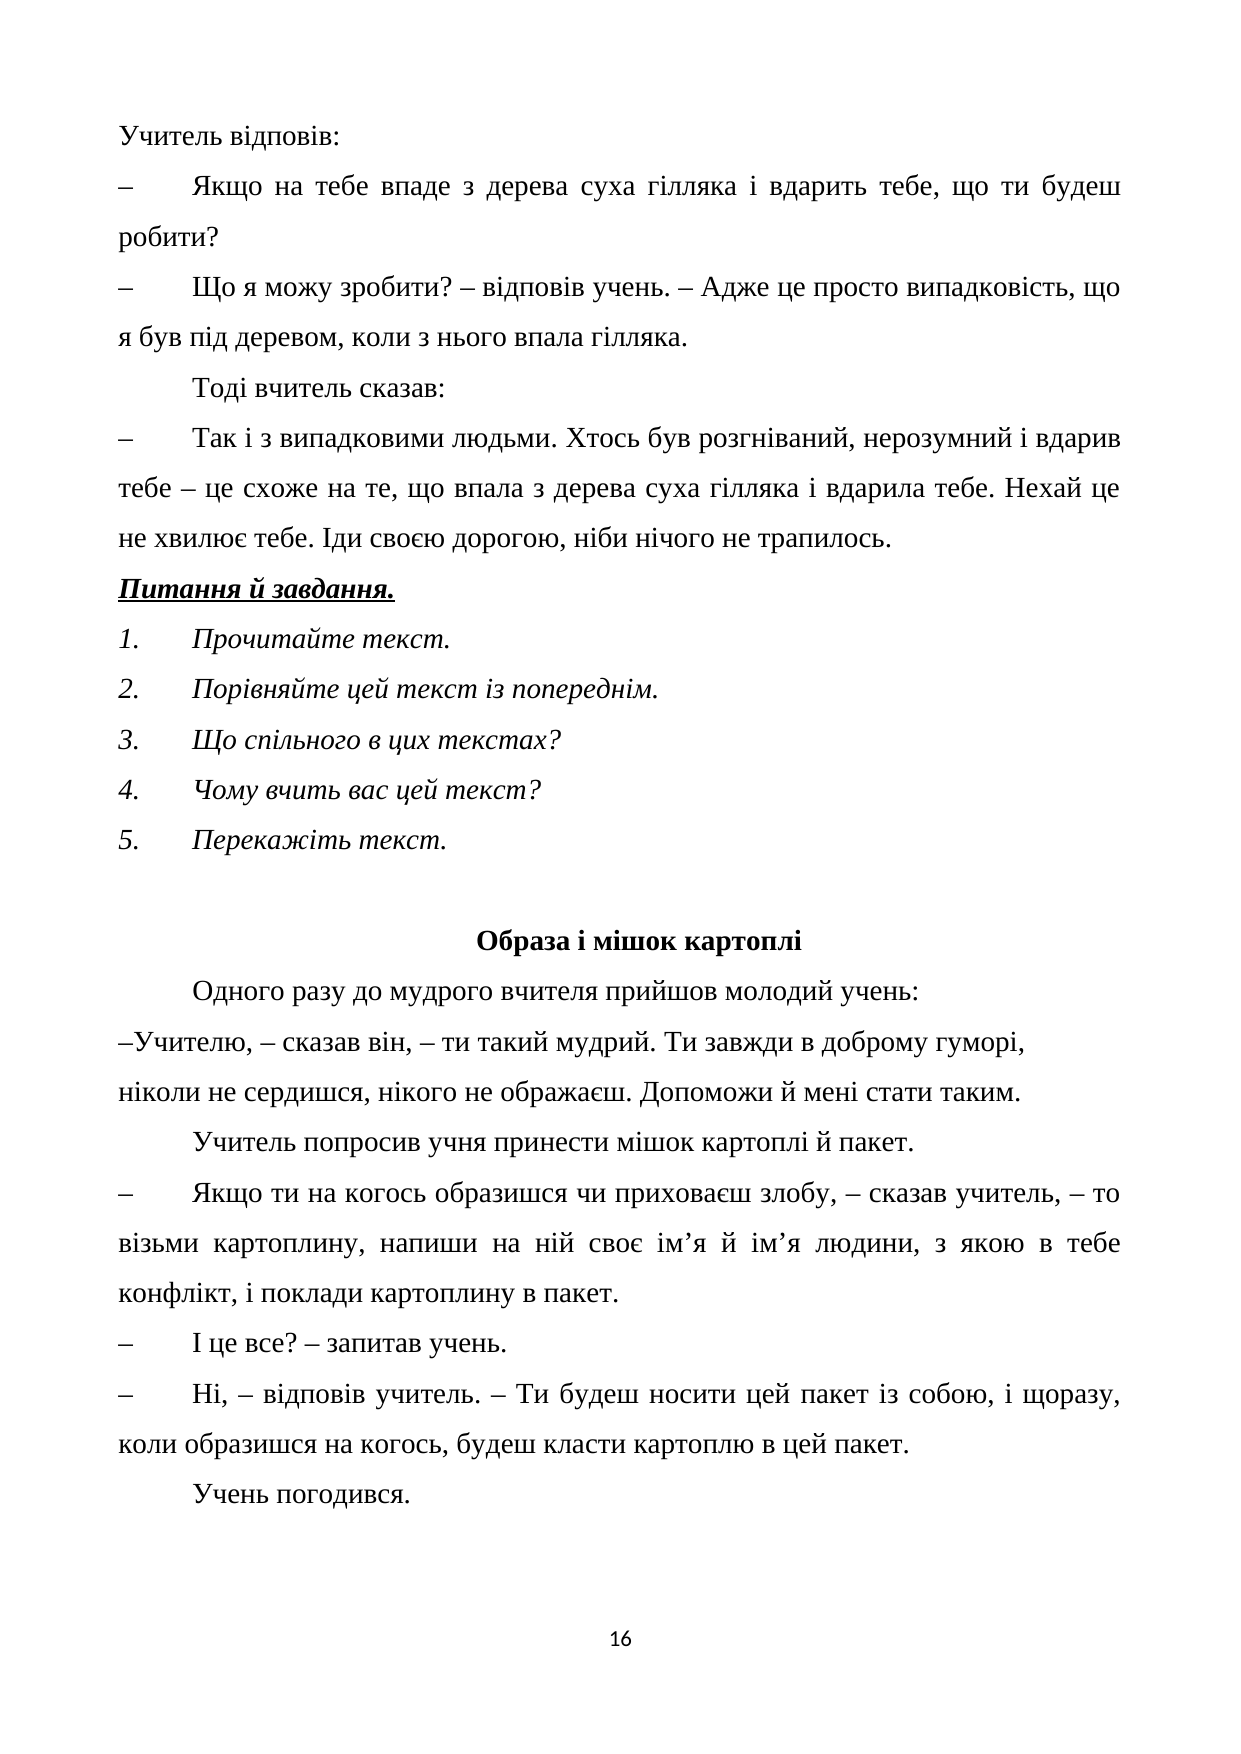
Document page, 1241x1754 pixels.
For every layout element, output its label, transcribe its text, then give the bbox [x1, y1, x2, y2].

text Учень погодився. [118, 1477, 1122, 1510]
list Одного разу до мудрого вчителя прийшов молодий учень: [192, 973, 1122, 1007]
list Чому вчить вас цей текст? [118, 772, 1122, 806]
text ніколи не сердишся, нікого не ображаєш. Допоможи й мені стати таким. [118, 1074, 1122, 1108]
list Образа і мішок картоплі [156, 923, 1122, 957]
list Учитель відповів: [118, 118, 1122, 152]
list Що спільного в цих текстах? [118, 722, 1122, 755]
list Так і з випадковими людьми. Хтось був розгніваний, нерозумний і вдарив тебе – це схоже на те, що впала з дерева суха гілляка і вдарила тебе. Нехай це не хвилює тебе. Іди своєю дорогою, ніби нічого не трапилось. [118, 420, 1122, 554]
text – Ні, – відповів учитель. – Ти будеш носити цей пакет із собою, і щоразу, коли образишся на когось, будеш класти картоплю в цей пакет. [118, 1376, 1122, 1460]
text Учитель попросив учня принести мішок картоплі й пакет. [118, 1124, 1122, 1158]
list Що я можу зробити? – відповів учень. – Адже це просто випадковість, що я був під деревом, коли з нього впала гілляка. [118, 269, 1122, 353]
list Перекажіть текст. [118, 822, 1122, 856]
list Прочитайте текст. [118, 621, 1122, 655]
text – Якщо ти на когось образишся чи приховаєш злобу, – сказав учитель, – то візьми картоплину, напиши на ній своє ім’я й ім’я людини, з якою в тебе конфлікт, і поклади картоплину в пакет. [118, 1175, 1122, 1309]
list Тоді вчитель сказав: [118, 370, 1122, 403]
list Питання й завдання. [118, 571, 1122, 604]
list Порівняйте цей текст із попереднім. [118, 672, 1122, 705]
text – І це все? – запитав учень. [118, 1326, 1122, 1359]
list Учителю, – сказав він, – ти такий мудрий. Ти завжди в доброму гуморі, [118, 1024, 1122, 1057]
list Якщо на тебе впаде з дерева суха гілляка і вдарить тебе, що ти будеш робити? [118, 168, 1122, 252]
